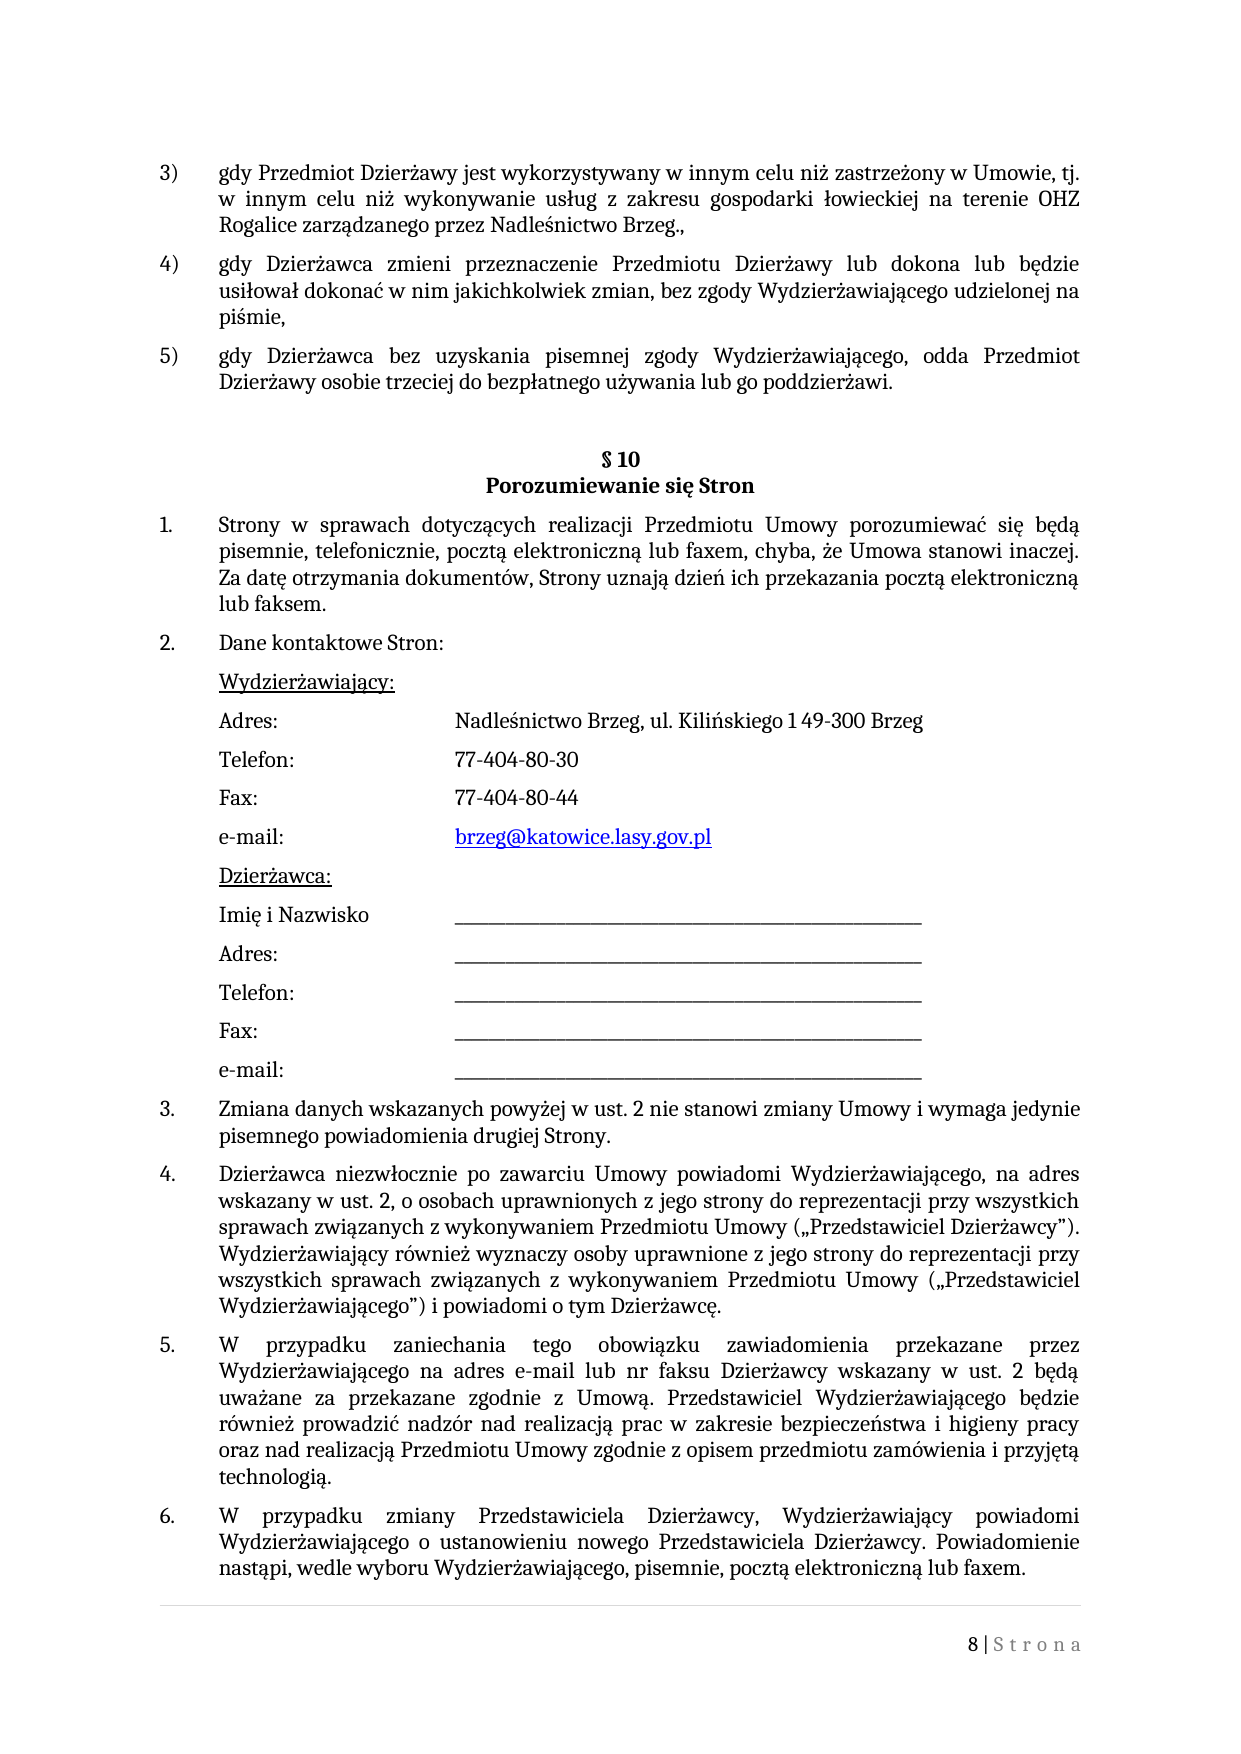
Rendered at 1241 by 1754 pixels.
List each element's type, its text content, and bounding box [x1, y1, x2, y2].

text § 10 Porozumiewanie się Stron [159, 447, 1081, 499]
list Strony w sprawach dotyczących realizacji Przedmiotu Umowy porozumiewać się będą pisemnie, telefonicznie, pocztą elektroniczną lub faxem, chyba, że Umowa stanowi inaczej. Za datę otrzymania dokumentów, Strony uznają dzień ich przekazania pocztą elektroniczną lub faksem. [159, 512, 1081, 617]
list W przypadku zmiany Przedstawiciela Dzierżawcy, Wydzierżawiający powiadomi Wydzierżawiającego o ustanowieniu nowego Przedstawiciela Dzierżawcy. Powiadomienie nastąpi, wedle wyboru Wydzierżawiającego, pisemnie, pocztą elektroniczną lub faxem. [159, 1502, 1081, 1582]
text Dzierżawca: [218, 863, 1081, 889]
text Fax: 77-404-80-44 [218, 785, 1081, 812]
list W przypadku zaniechania tego obowiązku zawiadomienia przekazane przez Wydzierżawiającego na adres e-mail lub nr faksu Dzierżawcy wskazany w ust. 2 będą uważane za przekazane zgodnie z Umową. Przedstawiciel Wydzierżawiającego będzie również prowadzić nadzór nad realizacją prac w zakresie bezpieczeństwa i higieny pracy oraz nad realizacją Przedmiotu Umowy zgodnie z opisem przedmiotu zamówienia i przyjętą technologią. [159, 1332, 1081, 1490]
list gdy Dzierżawca zmieni przeznaczenie Przedmiotu Dzierżawy lub dokona lub będzie usiłował dokonać w nim jakichkolwiek zmian, bez zgody Wydzierżawiającego udzielonej na piśmie, [159, 251, 1081, 330]
list Zmiana danych wskazanych powyżej w ust. 2 nie stanowi zmiany Umowy i wymaga jedynie pisemnego powiadomienia drugiej Strony. [159, 1096, 1081, 1149]
text Wydzierżawiający: [218, 669, 1081, 695]
list gdy Przedmiot Dzierżawy jest wykorzystywany w innym celu niż zastrzeżony w Umowie, tj. w innym celu niż wykonywanie usług z zakresu gospodarki łowieckiej na terenie OHZ Rogalice zarządzanego przez Nadleśnictwo Brzeg., [159, 159, 1081, 238]
list Dzierżawca niezwłocznie po zawarciu Umowy powiadomi Wydzierżawiającego, na adres wskazany w ust. 2, o osobach uprawnionych z jego strony do reprezentacji przy wszystkich sprawach związanych z wykonywaniem Przedmiotu Umowy („Przedstawiciel Dzierżawcy”). Wydzierżawiający również wyznaczy osoby uprawnione z jego strony do reprezentacji przy wszystkich sprawach związanych z wykonywaniem Przedmiotu Umowy („Przedstawiciel Wydzierżawiającego”) i powiadomi o tym Dzierżawcę. [159, 1161, 1081, 1319]
list Dane kontaktowe Stron: [159, 630, 1081, 656]
text e-mail: brzeg@katowice.lasy.gov.pl [218, 824, 1081, 850]
text Telefon: 77-404-80-30 [218, 746, 1081, 773]
list gdy Dzierżawca bez uzyskania pisemnej zgody Wydzierżawiającego, odda Przedmiot Dzierżawy osobie trzeciej do bezpłatnego używania lub go poddzierżawi. [159, 343, 1081, 395]
text Fax: _______________________________________________________ [218, 1018, 1081, 1045]
text Adres: Nadleśnictwo Brzeg, ul. Kilińskiego 1 49-300 Brzeg [218, 707, 1081, 734]
text Imię i Nazwisko _______________________________________________________ [218, 902, 1081, 928]
text e-mail: _______________________________________________________ [218, 1057, 1081, 1083]
text Telefon: _______________________________________________________ [218, 979, 1081, 1006]
text Adres: _______________________________________________________ [218, 941, 1081, 967]
